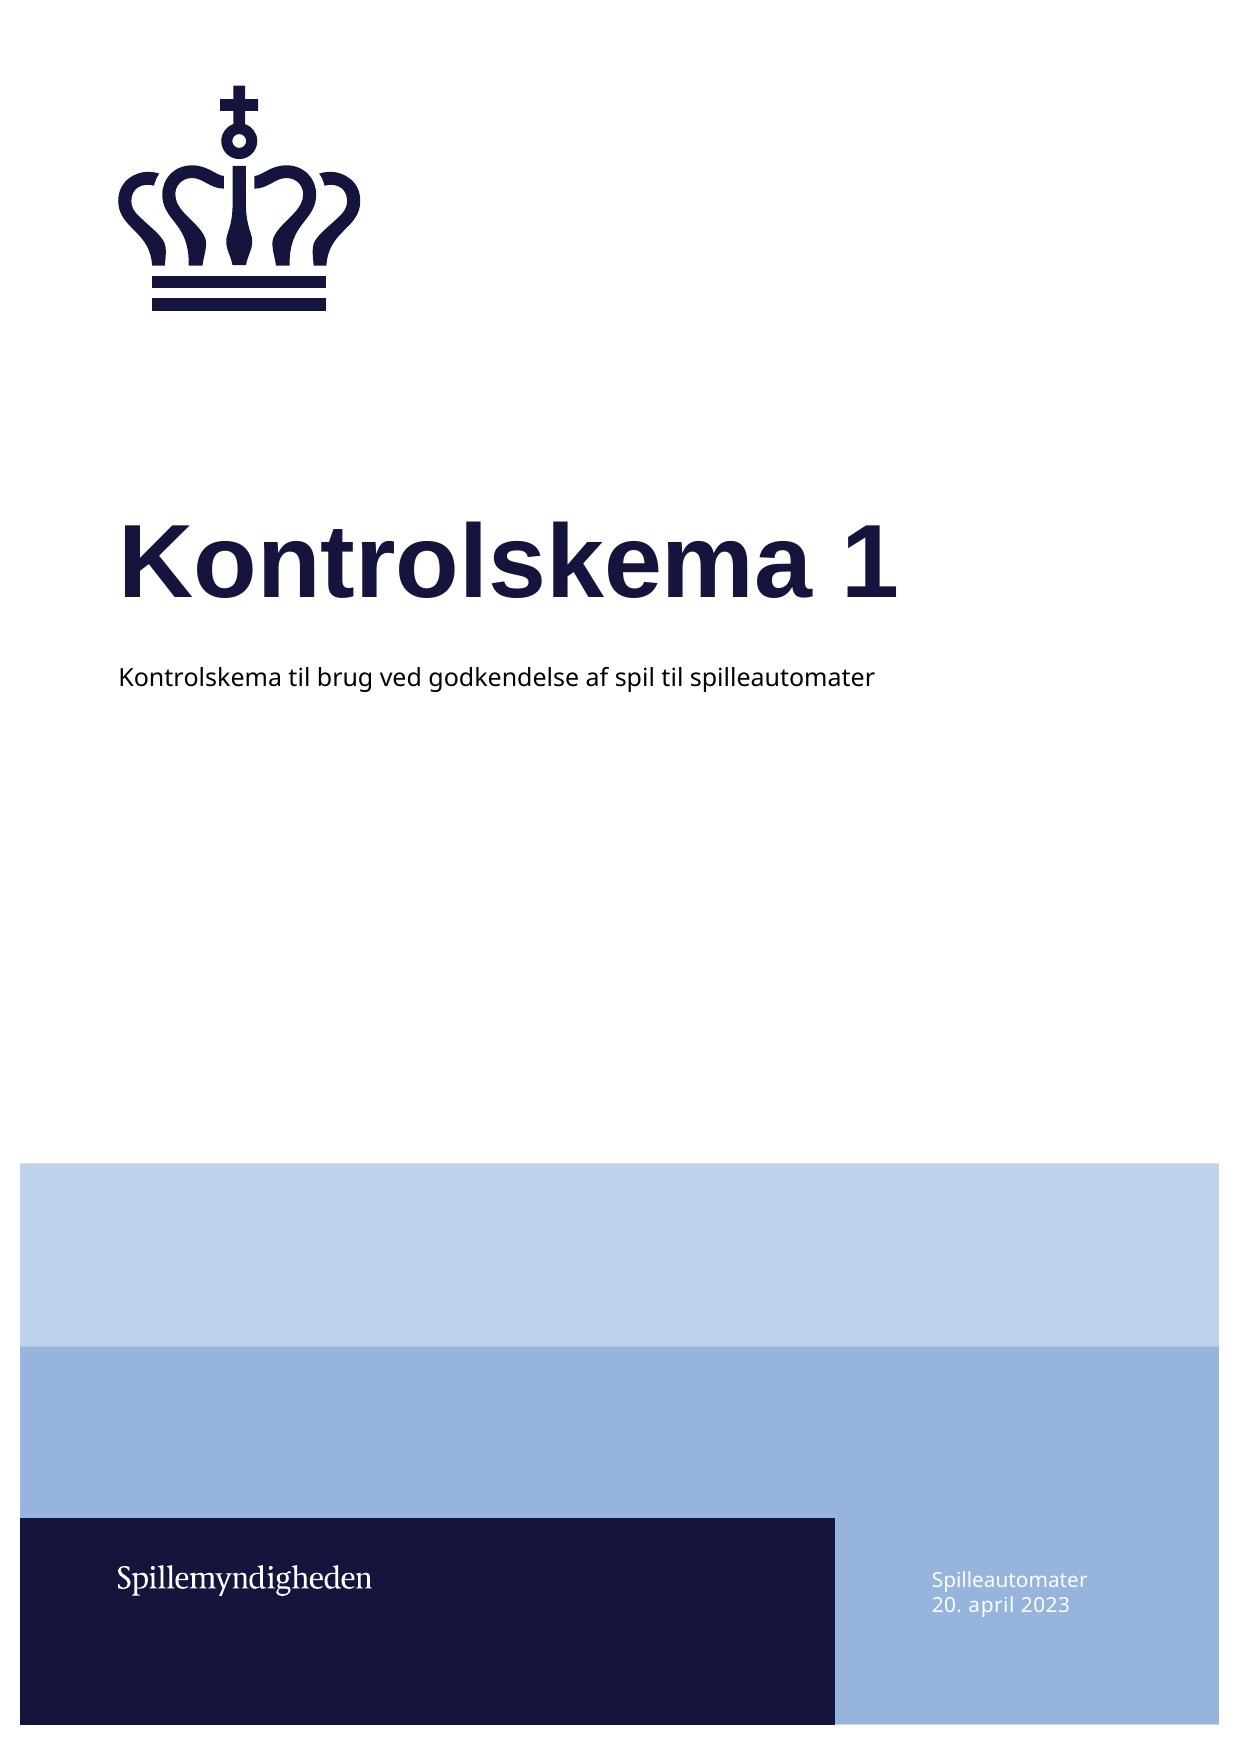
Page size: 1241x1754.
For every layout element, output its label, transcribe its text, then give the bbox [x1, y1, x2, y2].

text Kontrolskema 1 [118, 500, 915, 620]
table_header Spilleautomater [932, 1565, 1168, 1617]
text Kontrolskema til brug ved godkendelse af spil til spilleautomater [118, 659, 915, 694]
